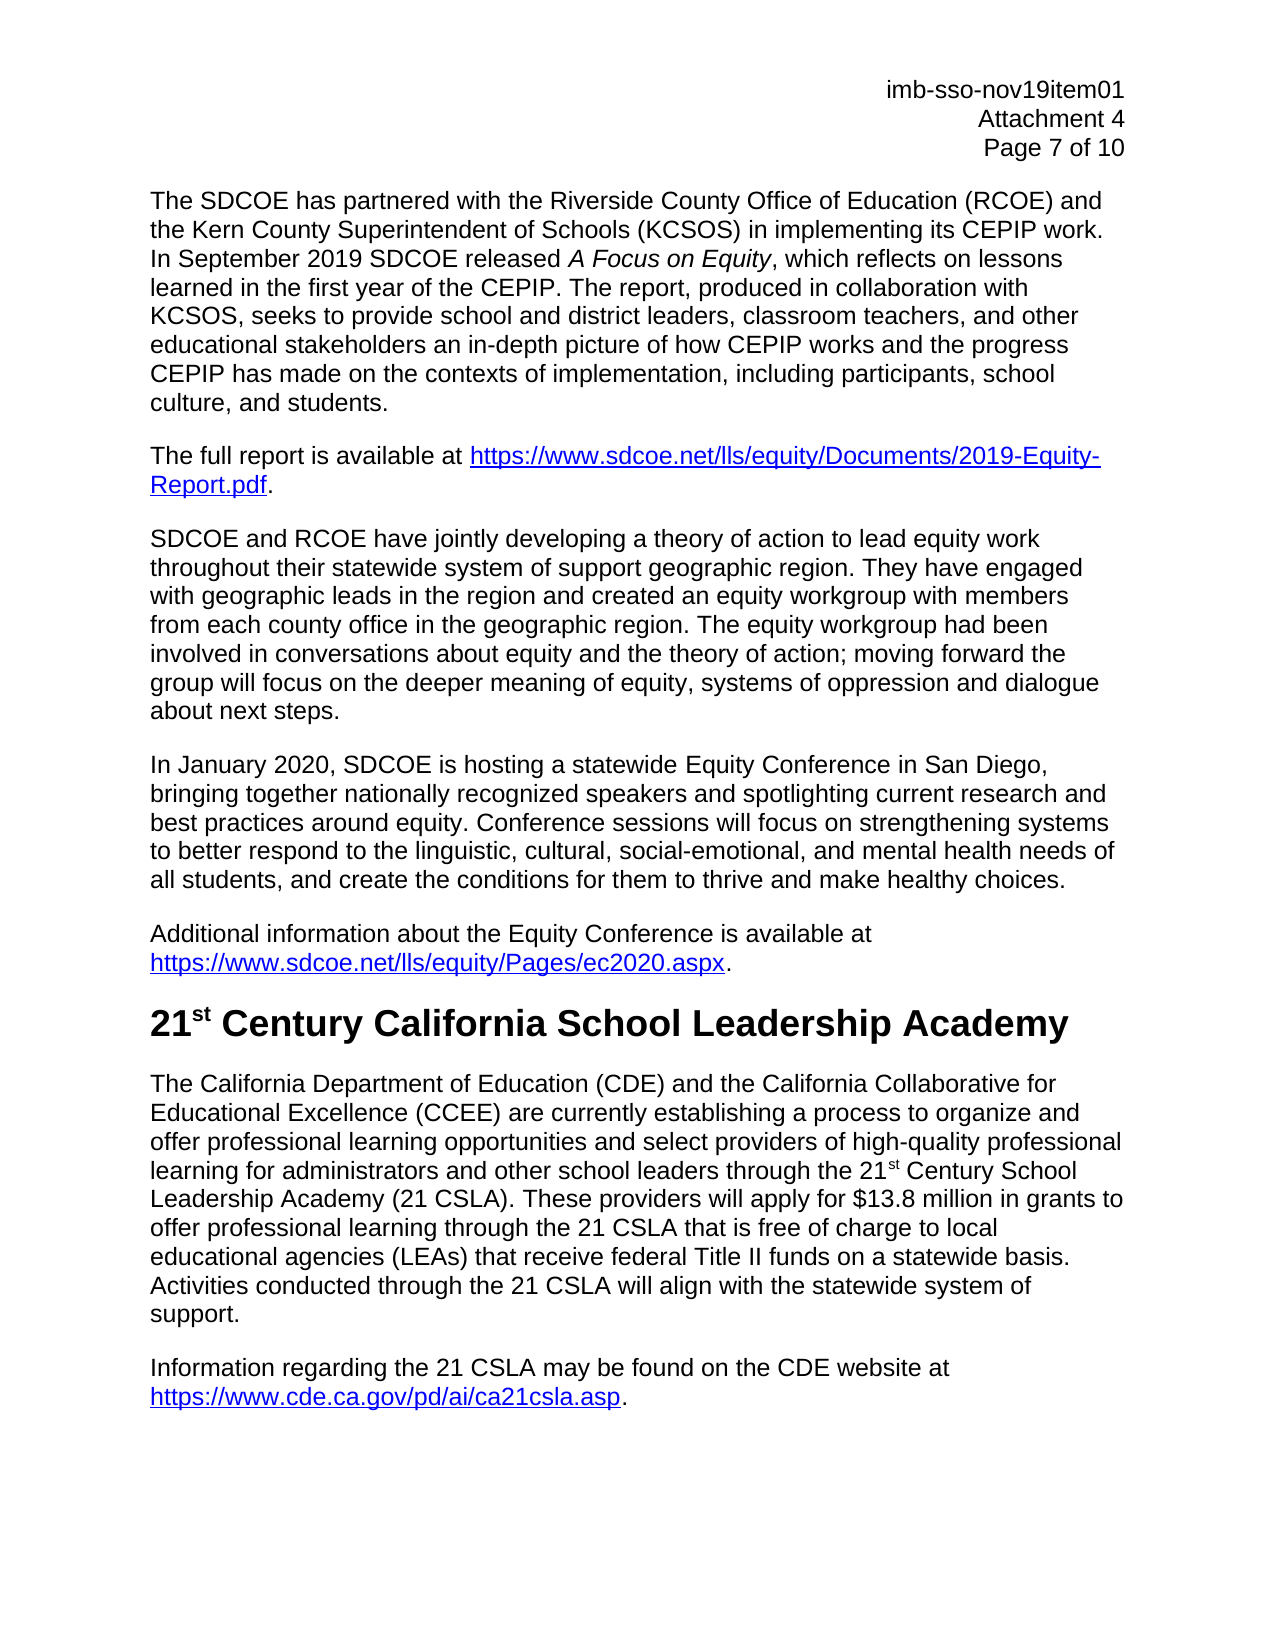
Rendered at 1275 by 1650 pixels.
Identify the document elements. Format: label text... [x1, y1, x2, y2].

text In January 2020, SDCOE is hosting a statewide Equity Conference in San Diego, bringing together nationally recognized speakers and spotlighting current research and best practices around equity. Conference sessions will focus on strengthening systems to better respond to the linguistic, cultural, social-emotional, and mental health needs of all students, and create the conditions for them to thrive and make healthy choices. [150, 750, 1125, 894]
text The California Department of Education (CDE) and the California Collaborative for Educational Excellence (CCEE) are currently establishing a process to organize and offer professional learning opportunities and select providers of high-quality professional learning for administrators and other school leaders through the 21st Century School Leadership Academy (21 CSLA). These providers will apply for $13.8 million in grants to offer professional learning through the 21 CSLA that is free of charge to local educational agencies (LEAs) that receive federal Title II funds on a statewide basis. Activities conducted through the 21 CSLA will align with the statewide system of support. [150, 1069, 1125, 1328]
text Information regarding the 21 CSLA may be found on the CDE website at https://www.cde.ca.gov/pd/ai/ca21csla.asp. [150, 1353, 1125, 1411]
text SDCOE and RCOE have jointly developing a theory of action to lead equity work throughout their statewide system of support geographic region. They have engaged with geographic leads in the region and created an equity workgroup with members from each county office in the geographic region. The equity workgroup had been involved in conversations about equity and the theory of action; moving forward the group will focus on the deeper meaning of equity, systems of oppression and dialogue about next steps. [150, 524, 1125, 725]
text The SDCOE has partnered with the Riverside County Office of Education (RCOE) and the Kern County Superintendent of Schools (KCSOS) in implementing its CEPIP work. In September 2019 SDCOE released A Focus on Equity, which reflects on lessons learned in the first year of the CEPIP. The report, produced in collaboration with KCSOS, seeks to provide school and district leaders, classroom teachers, and other educational stakeholders an in-depth picture of how CEPIP works and the progress CEPIP has made on the contexts of implementation, including participants, school culture, and students. [150, 186, 1125, 416]
text The full report is available at https://www.sdcoe.net/lls/equity/Documents/2019-Equity-Report.pdf. [150, 441, 1125, 499]
text Additional information about the Equity Conference is available at https://www.sdcoe.net/lls/equity/Pages/ec2020.aspx. [150, 919, 1125, 976]
subtitle 21st Century California School Leadership Academy [150, 1001, 1125, 1044]
